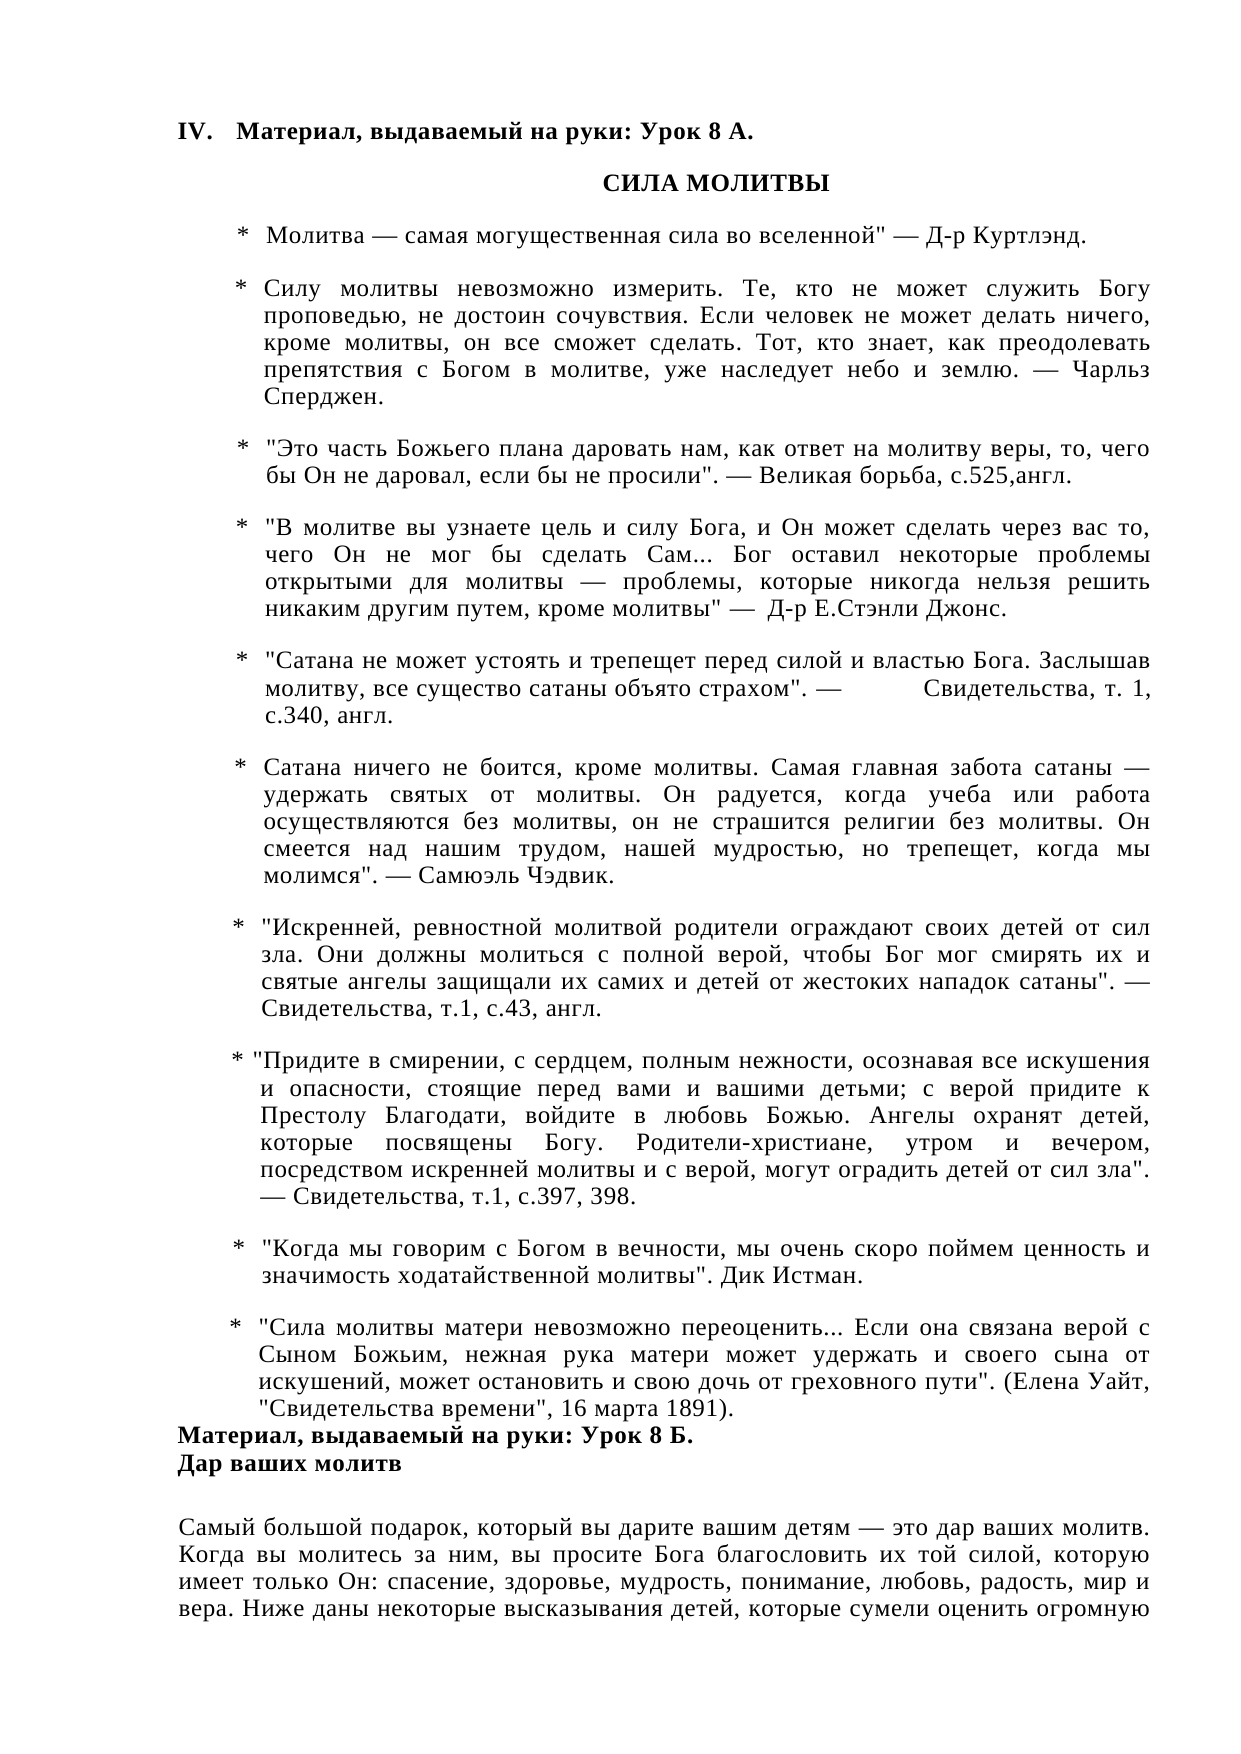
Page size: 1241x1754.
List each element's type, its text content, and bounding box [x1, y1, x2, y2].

list Материал, выдаваемый на руки: Урок 8 А. [177, 118, 1152, 145]
text * Молитва — самая могущественная сила во вселенной" — Д-р Куртлэнд. [237, 222, 1152, 249]
text Материал, выдаваемый на руки: Урок 8 Б. [177, 1422, 1152, 1449]
text * "В молитве вы узнаете цель и силу Бога, и Он может сделать через вас то, чего Он не мог бы сделать Сам... Бог оставил некоторые проблемы открытыми для молитвы — проблемы, которые никогда нельзя решить никаким другим путем, кроме молитвы" — Д-р Е.Стэнли Джонс. [236, 514, 1152, 622]
text * Силу молитвы невозможно измерить. Те, кто не может служить Богу проповедью, не достоин сочувствия. Если человек не может делать ничего, кроме молитвы, он все сможет сделать. Тот, кто знает, как преодолевать препятствия с Богом в молитве, уже наследует небо и землю. — Чарльз Сперджен. [234, 274, 1152, 410]
text СИЛА МОЛИТВЫ [602, 170, 1152, 197]
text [178, 1514, 1152, 1622]
text * "Это часть Божьего плана даровать нам, как ответ на молитву веры, то, чего бы Он не даровал, если бы не просили". — Великая борьба, с.525,англ. [237, 435, 1152, 489]
text * "Придите в смирении, с сердцем, полным нежности, осознавая все искушения и опасности, стоящие перед вами и вашими детьми; с верой придите к Престолу Благодати, войдите в любовь Божью. Ангелы охранят детей, которые посвящены Богу. Родители-христиане, утром и вечером, посредством искренней молитвы и с верой, могут оградить детей от сил зла". — Свидетельства, т.1, с.397, 398. [231, 1047, 1152, 1210]
text * "Сатана не может устоять и трепещет перед силой и властью Бога. Заслышав молитву, все существо сатаны объято страхом". — Свидетельства, т. 1, с.340, англ. [236, 647, 1152, 728]
text Дар ваших молитв [177, 1449, 1152, 1476]
text * "Когда мы говорим с Богом в вечности, мы очень скоро поймем ценность и значимость ходатайственной молитвы". Дик Истман. [232, 1235, 1152, 1289]
text * Сатана ничего не боится, кроме молитвы. Самая главная забота сатаны — удержать святых от молитвы. Он радуется, когда учеба или работа осуществляются без молитвы, он не страшится религии без молитвы. Он смеется над нашим трудом, нашей мудростью, но трепещет, когда мы молимся". — Самюэль Чэдвик. [234, 753, 1152, 889]
text * "Сила молитвы матери невозможно переоценить... Если она связана верой с Сыном Божьим, нежная рука матери может удержать и своего сына от искушений, может остановить и свою дочь от греховного пути". (Елена Уайт, "Свидетельства времени", 16 марта 1891). [229, 1314, 1152, 1422]
text * "Искренней, ревностной молитвой родители ограждают своих детей от сил зла. Они должны молиться с полной верой, чтобы Бог мог смирять их и святые ангелы защищали их самих и детей от жестоких нападок сатаны". — Свидетельства, т.1, с.43, англ. [232, 914, 1152, 1022]
